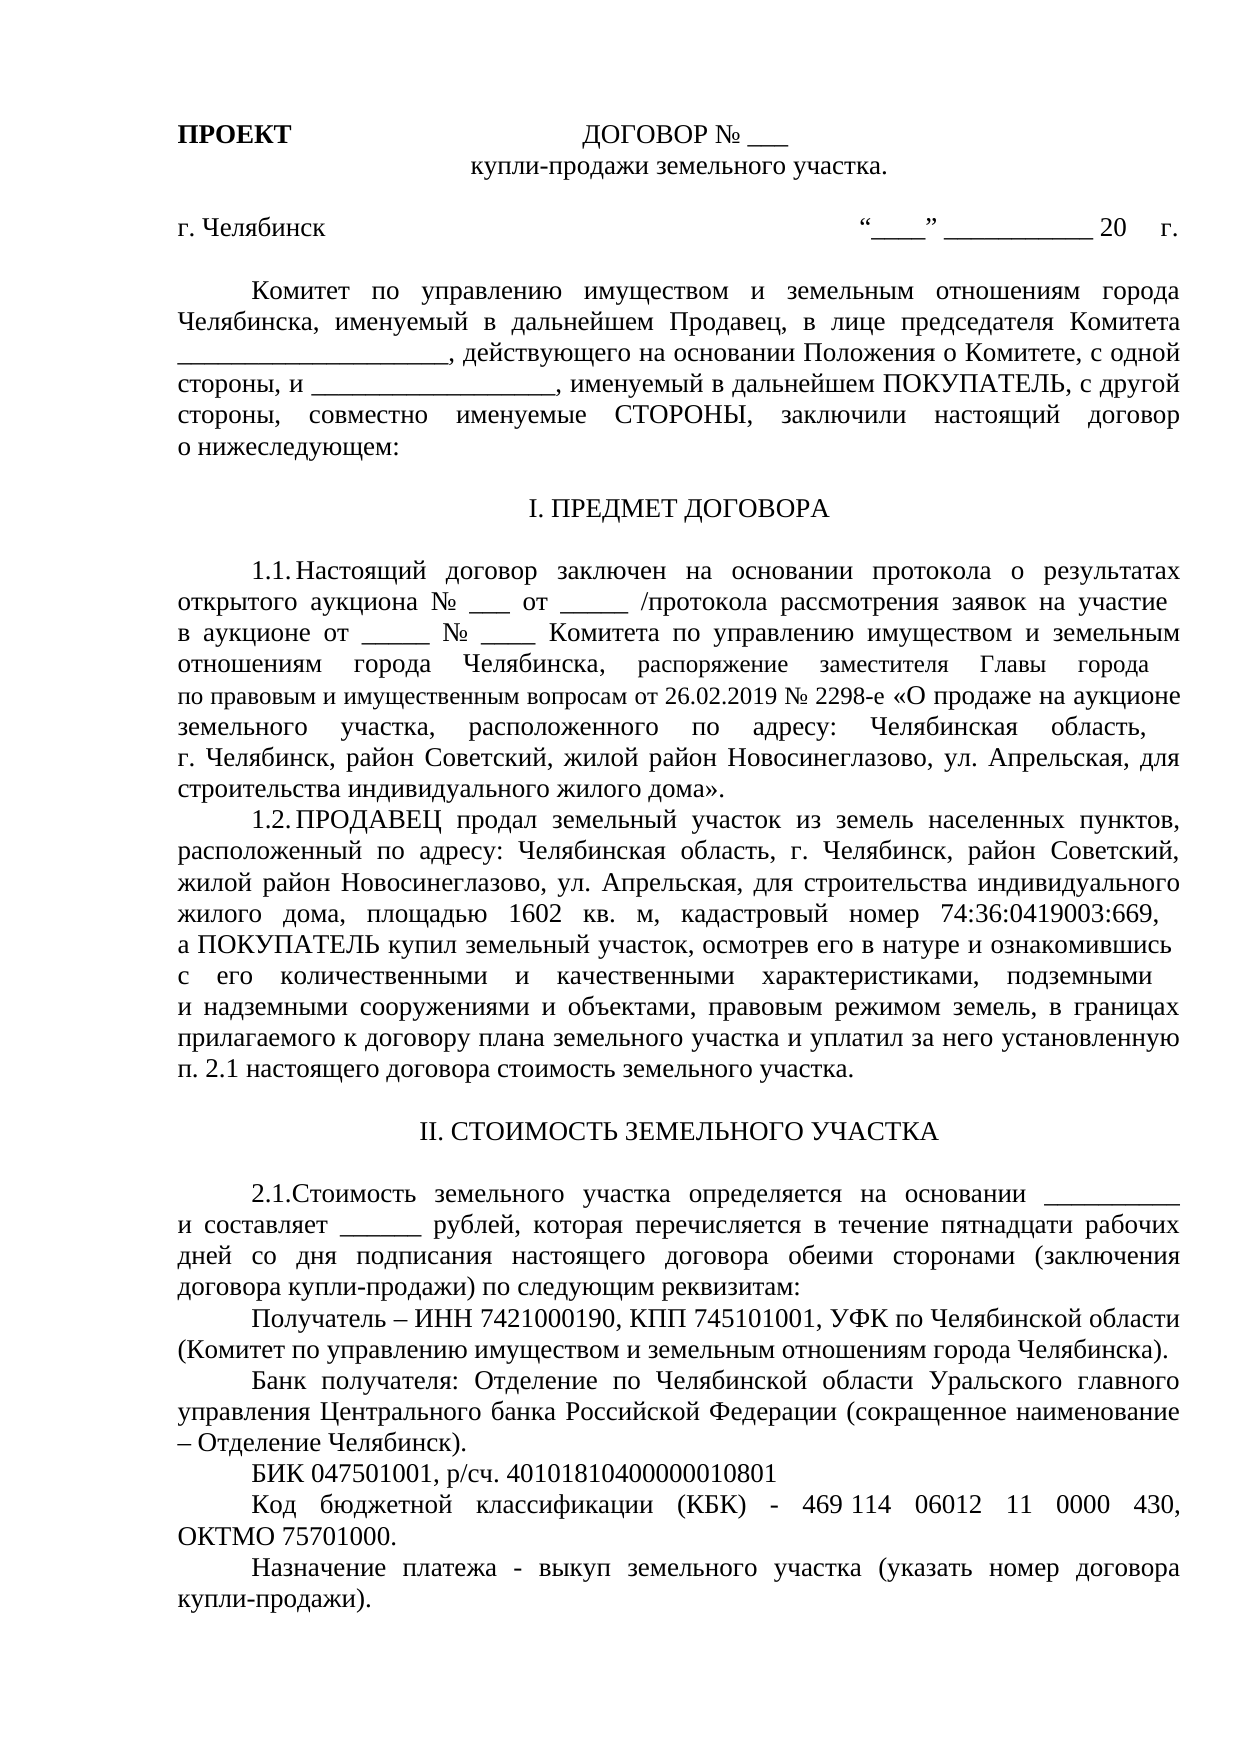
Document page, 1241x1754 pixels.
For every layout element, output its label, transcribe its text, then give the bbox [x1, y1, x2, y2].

text Назначение платежа - выкуп земельного участка (указать номер договора купли-продажи). [177, 1551, 1181, 1613]
text Комитет по управлению имуществом и земельным отношениям города Челябинска, именуемый в дальнейшем Продавец, в лице председателя Комитета ____________________, действующего на основании Положения о Комитете, с одной стороны, и __________________, именуемый в дальнейшем ПОКУПАТЕЛЬ, с другой стороны, совместно именуемые СТОРОНЫ, заключили настоящий договор о нижеследующем: [177, 274, 1181, 461]
list ПРОДАВЕЦ продал земельный участок из земель населенных пунктов, расположенный по адресу: Челябинская область, г. Челябинск, район Советский, жилой район Новосинеглазово, ул. Апрельская, для строительства индивидуального жилого дома, площадью 1602 кв. м, кадастровый номер 74:36:0419003:669, а ПОКУПАТЕЛЬ купил земельный участок, осмотрев его в натуре и ознакомившись с его количественными и качественными характеристиками, подземными и надземными сооружениями и объектами, правовым режимом земель, в границах прилагаемого к договору плана земельного участка и уплатил за него установленную п. 2.1 настоящего договора стоимость земельного участка. [177, 803, 1181, 1084]
text Код бюджетной классификации (КБК) - 469 114 06012 11 0000 430, ОКТМО 75701000. [177, 1488, 1181, 1551]
text ПРОЕКТ ДОГОВОР № ___ [177, 118, 1181, 149]
text Получатель – ИНН 7421000190, КПП 745101001, УФК по Челябинской области (Комитет по управлению имуществом и земельным отношениям города Челябинска). [177, 1302, 1181, 1364]
text г. Челябинск “____” ___________ 20 г. [177, 212, 1181, 243]
text II. СТОИМОСТЬ ЗЕМЕЛЬНОГО УЧАСТКА [177, 1115, 1181, 1146]
text 2.1.Стоимость земельного участка определяется на основании __________ и составляет ______ рублей, которая перечисляется в течение пятнадцати рабочих дней со дня подписания настоящего договора обеими сторонами (заключения договора купли-продажи) по следующим реквизитам: [177, 1177, 1181, 1302]
text Банк получателя: Отделение по Челябинской области Уральского главного управления Центрального банка Российской Федерации (сокращенное наименование – Отделение Челябинск). [177, 1364, 1181, 1457]
text БИК 047501001, р/сч. 40101810400000010801 [177, 1457, 1181, 1488]
text купли-продажи земельного участка. [177, 149, 1181, 180]
text I. ПРЕДМЕТ ДОГОВОРА [177, 492, 1181, 523]
list Настоящий договор заключен на основании протокола о результатах открытого аукциона № ___ от _____ /протокола рассмотрения заявок на участие в аукционе от _____ № ____ Комитета по управлению имуществом и земельным отношениям города Челябинска, распоряжение заместителя Главы города по правовым и имущественным вопросам от 26.02.2019 № 2298-е «О продаже на аукционе земельного участка, расположенного по адресу: Челябинская область, г. Челябинск, район Советский, жилой район Новосинеглазово, ул. Апрельская, для строительства индивидуального жилого дома». [177, 554, 1181, 803]
